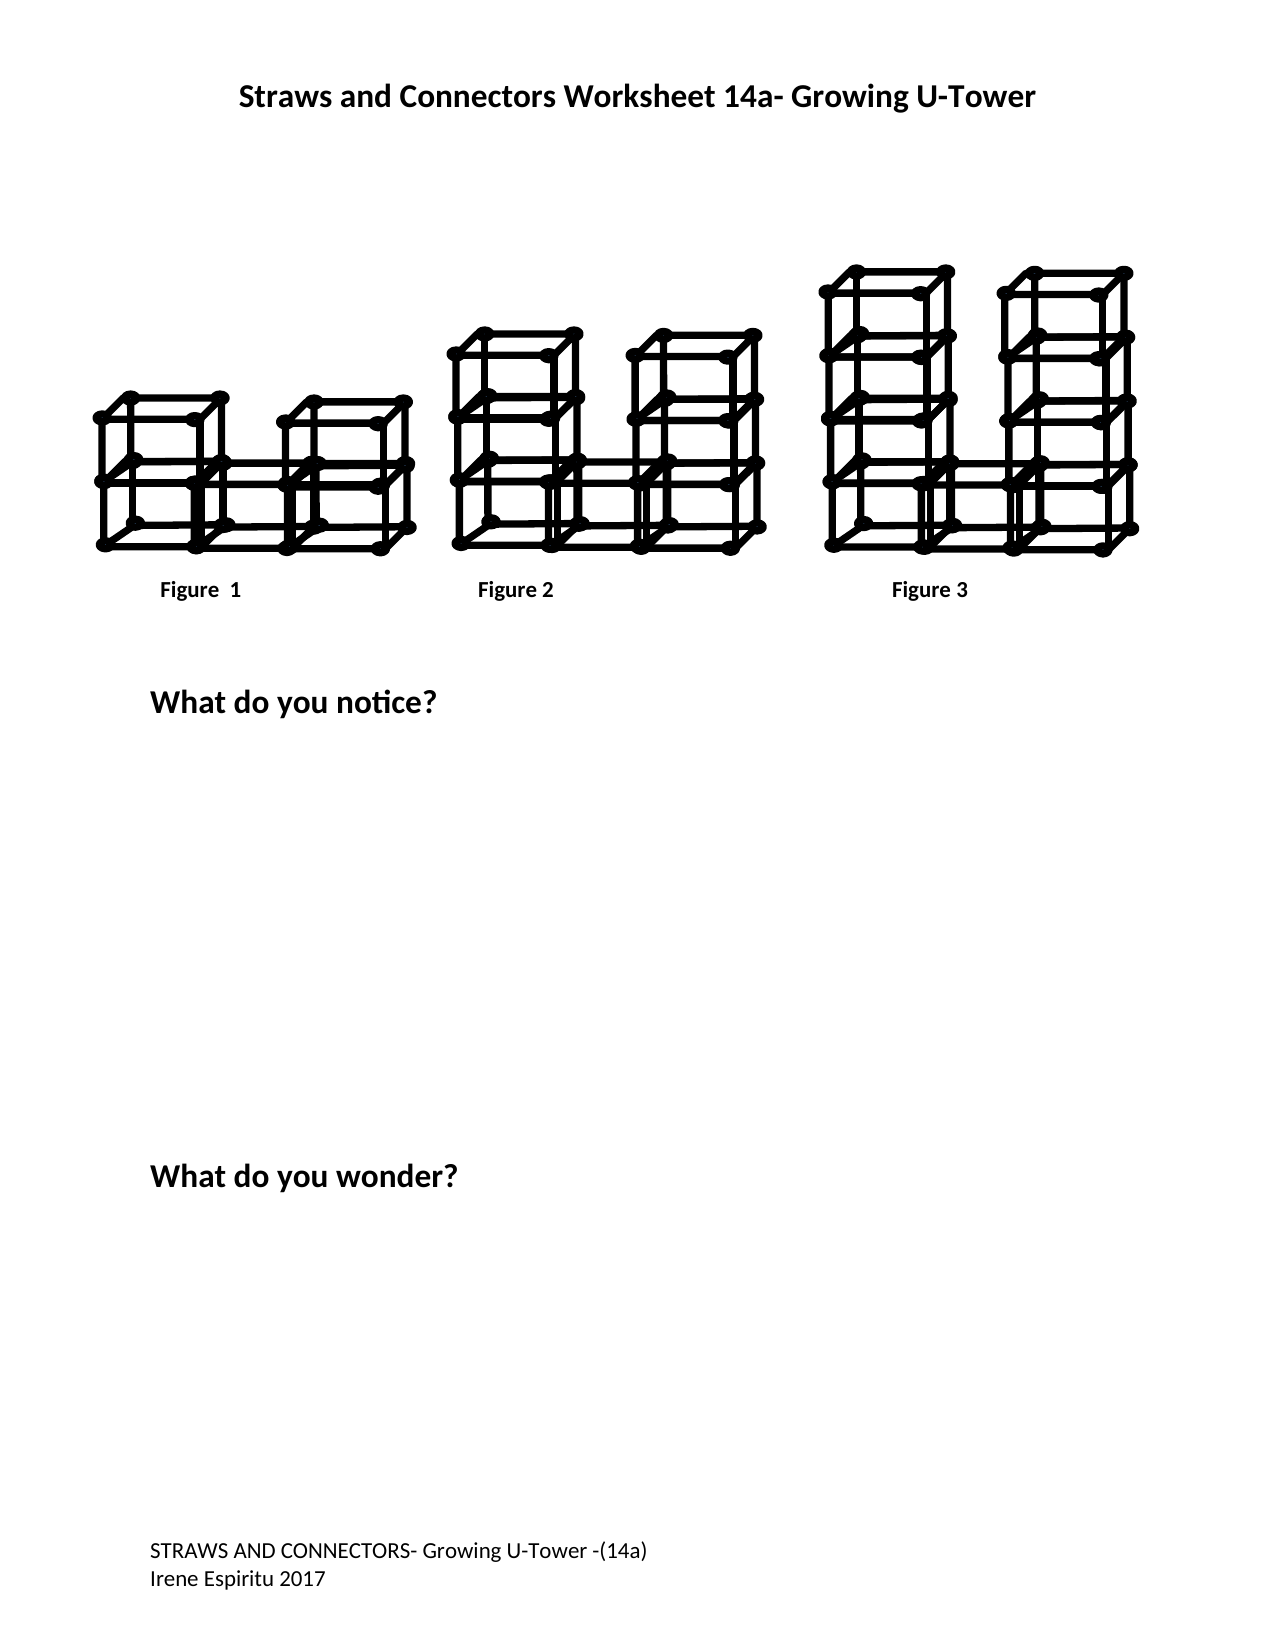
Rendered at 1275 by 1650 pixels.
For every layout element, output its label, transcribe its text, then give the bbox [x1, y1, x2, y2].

text What do you notice? [150, 682, 1125, 722]
text Figure 1 Figure 2 Figure 3 [150, 576, 1125, 603]
text Straws and Connectors Worksheet 14a- Growing U-Tower [150, 75, 1125, 116]
text What do you wonder? [150, 1155, 1125, 1196]
